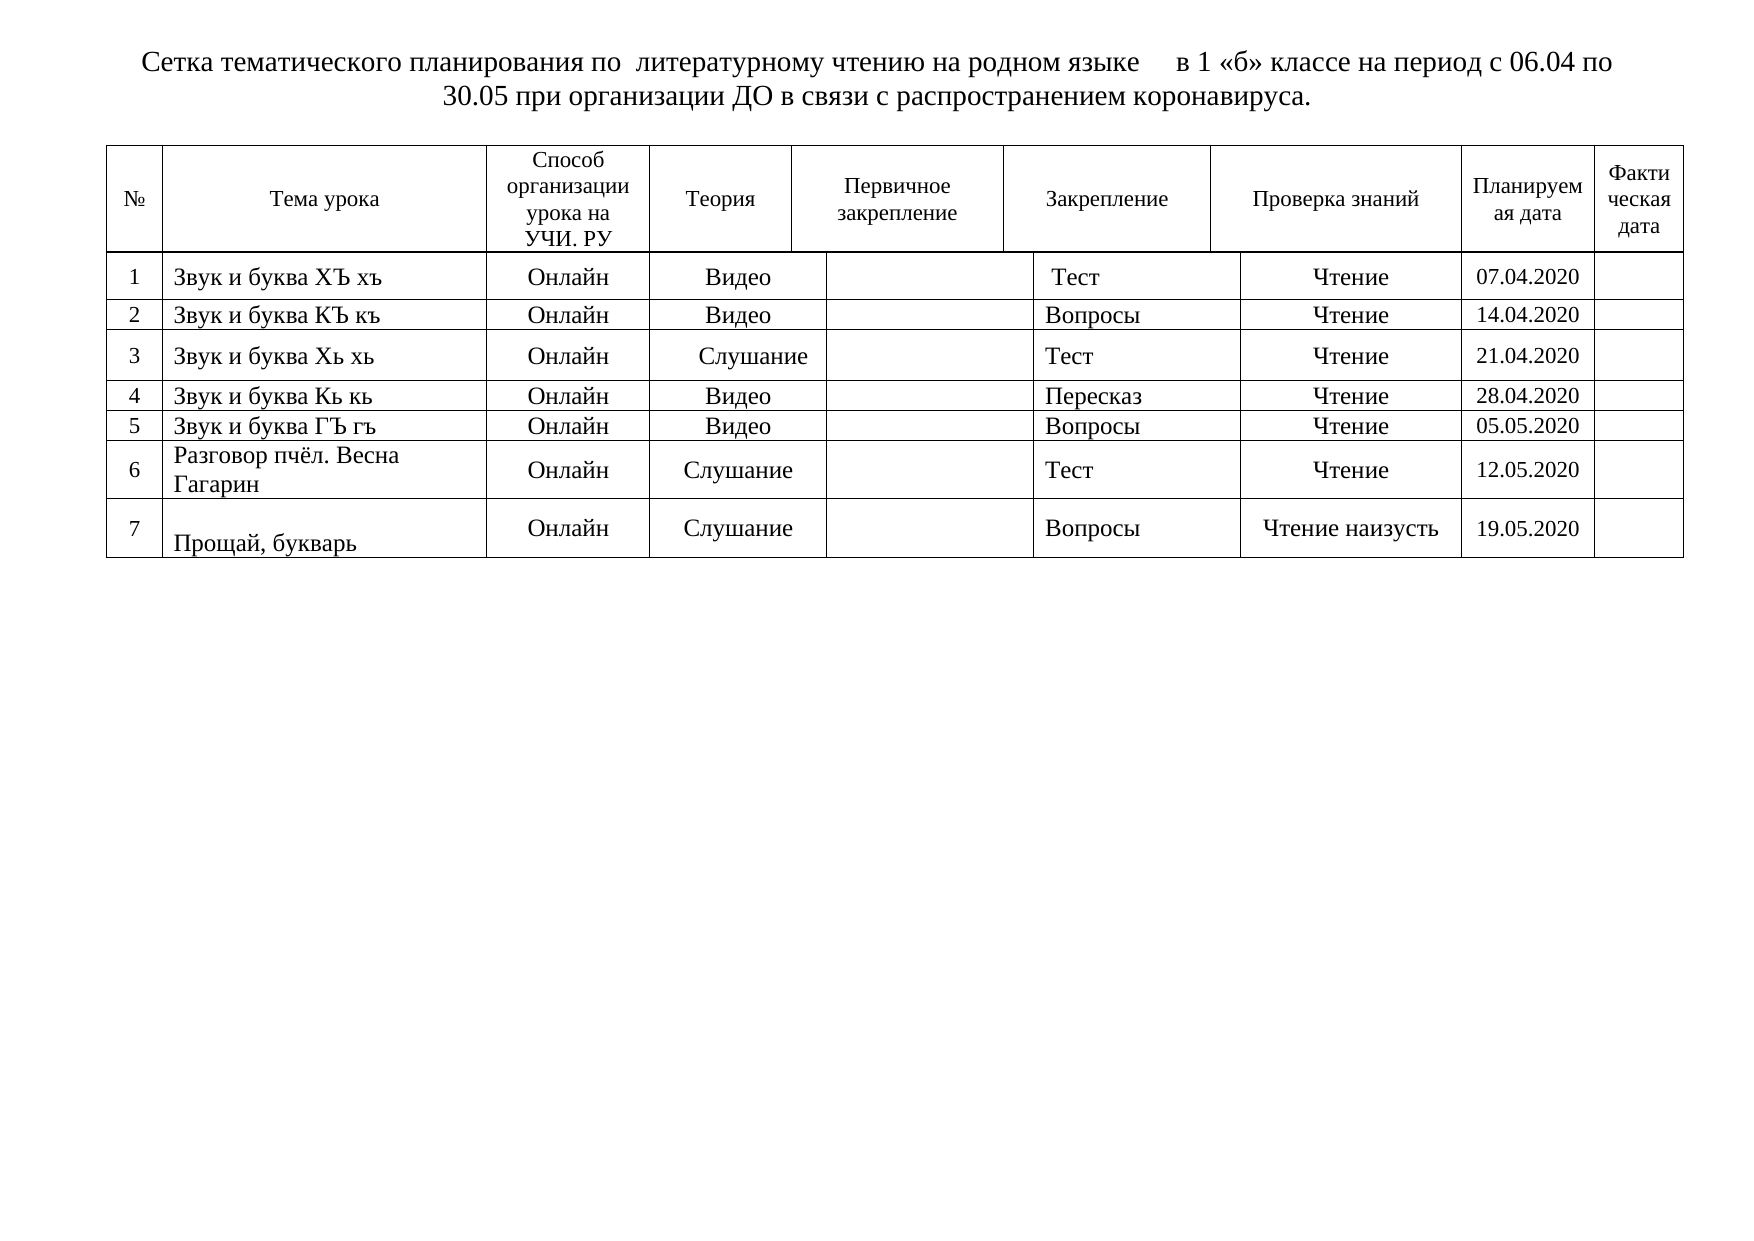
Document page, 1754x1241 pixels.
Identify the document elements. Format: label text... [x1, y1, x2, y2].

table_cell 14.04.2020 [1462, 300, 1594, 329]
table_header Теория [650, 146, 791, 251]
table_cell 1 [107, 253, 162, 299]
table_cell 5 [107, 411, 162, 439]
text Сетка тематического планирования по литературному чтению на родном языке в 1 «б» классе на период с 06.04 по 30.05 при организации ДО в связи с распространением коронавируса. [118, 44, 1636, 111]
table_header Способ организации урока на УЧИ. РУ [487, 146, 649, 251]
table_cell [1595, 300, 1683, 329]
table_cell Онлайн [487, 441, 649, 498]
table_cell [1595, 411, 1683, 439]
table_cell [1595, 253, 1683, 299]
table_cell Звук и буква КЪ къ [163, 300, 486, 329]
table_cell [1595, 330, 1683, 380]
table_cell Онлайн [487, 381, 649, 410]
table_cell Тест [1034, 330, 1240, 380]
table_header Тема урока [163, 146, 486, 251]
table_cell Чтение [1241, 253, 1461, 299]
table_cell Слушание [650, 499, 826, 557]
table_cell Звук и буква Хь хь [163, 330, 486, 380]
table_cell [827, 411, 1033, 439]
table_cell 21.04.2020 [1462, 330, 1594, 380]
table_cell Онлайн [487, 300, 649, 329]
table_cell 12.05.2020 [1462, 441, 1594, 498]
table_cell Тест [1034, 253, 1240, 299]
table_cell [1595, 441, 1683, 498]
table_cell Прощай, букварь [163, 499, 486, 557]
table_cell Видео [650, 381, 826, 410]
table_cell 05.05.2020 [1462, 411, 1594, 439]
table_cell [827, 330, 1033, 380]
table_cell Звук и буква ХЪ хъ [163, 253, 486, 299]
table_cell Звук и буква Кь кь [163, 381, 486, 410]
table_cell Онлайн [487, 411, 649, 439]
table_header Проверка знаний [1211, 146, 1461, 251]
table_cell 2 [107, 300, 162, 329]
table_cell [1595, 381, 1683, 410]
table_cell Тест [1034, 441, 1240, 498]
table_cell Чтение [1241, 300, 1461, 329]
table_cell Онлайн [487, 330, 649, 380]
table_header № [107, 146, 162, 251]
table_header Планируемая дата [1462, 146, 1594, 251]
table_cell Онлайн [487, 253, 649, 299]
table_cell 19.05.2020 [1462, 499, 1594, 557]
table_cell [827, 381, 1033, 410]
table_cell 7 [107, 499, 162, 557]
table_cell [827, 441, 1033, 498]
table_cell [827, 253, 1033, 299]
table_cell Пересказ [1034, 381, 1240, 410]
table_cell Слушание [650, 330, 826, 380]
table_cell Звук и буква ГЪ гъ [163, 411, 486, 439]
table_cell Вопросы [1034, 411, 1240, 439]
table_cell Чтение [1241, 330, 1461, 380]
table_cell [1595, 499, 1683, 557]
table_cell 6 [107, 441, 162, 498]
table_cell Видео [650, 300, 826, 329]
table_cell Слушание [650, 441, 826, 498]
table_header Закрепление [1004, 146, 1210, 251]
table_cell 3 [107, 330, 162, 380]
table_cell Чтение наизусть [1241, 499, 1461, 557]
table_cell 07.04.2020 [1462, 253, 1594, 299]
table_header Фактическая дата [1595, 146, 1683, 251]
table_cell [827, 499, 1033, 557]
table_cell 28.04.2020 [1462, 381, 1594, 410]
table_cell 4 [107, 381, 162, 410]
table_cell [827, 300, 1033, 329]
table_header Первичное закрепление [792, 146, 1003, 251]
table_cell Чтение [1241, 411, 1461, 439]
table_cell Разговор пчёл. Весна Гагарин [163, 441, 486, 498]
table_cell Чтение [1241, 381, 1461, 410]
table_cell Вопросы [1034, 300, 1240, 329]
table_cell Вопросы [1034, 499, 1240, 557]
table_cell Видео [650, 253, 826, 299]
table_cell Онлайн [487, 499, 649, 557]
table_cell Видео [650, 411, 826, 439]
table_cell Чтение [1241, 441, 1461, 498]
